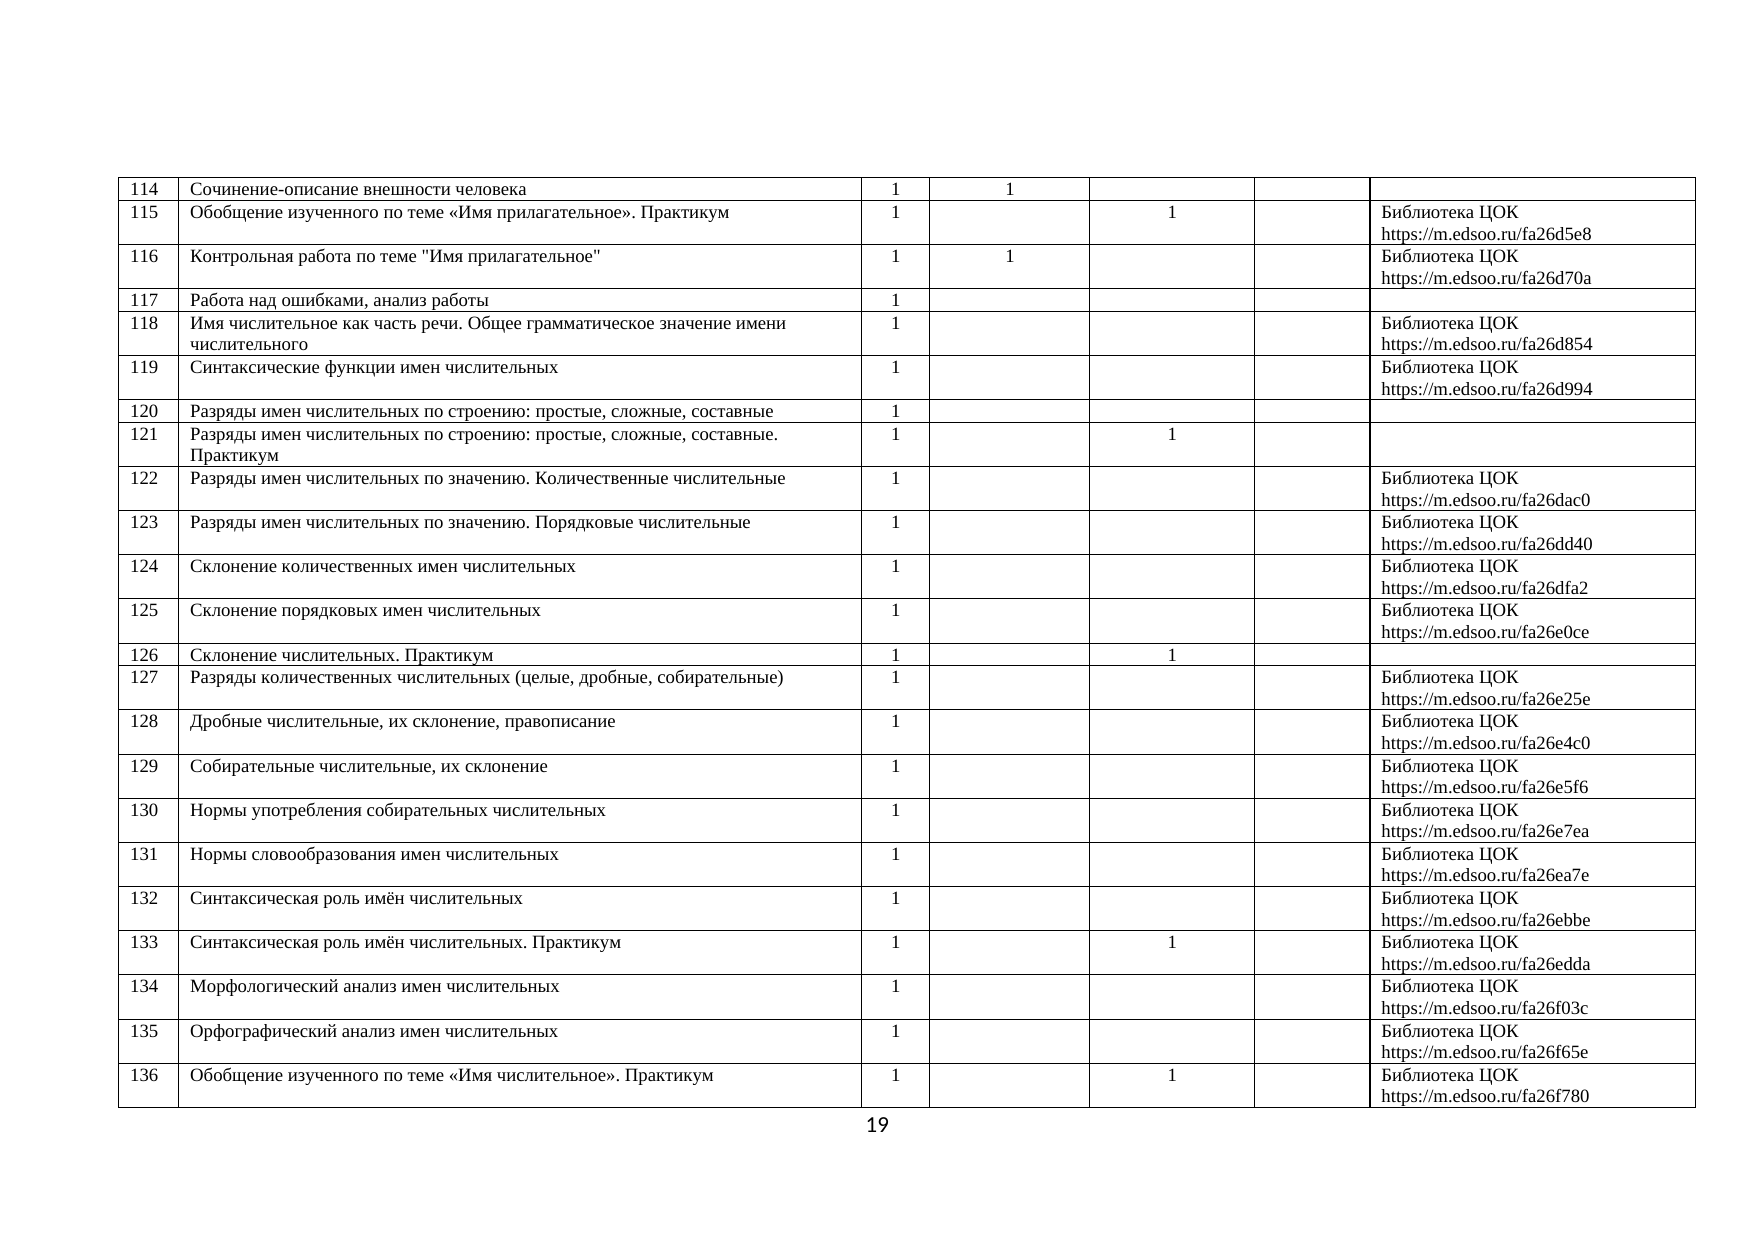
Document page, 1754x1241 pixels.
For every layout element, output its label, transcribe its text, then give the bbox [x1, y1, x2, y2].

table_cell Библиотека ЦОК https://m.edsoo.ru/fa26dac0 [1371, 467, 1695, 510]
table_cell [930, 555, 1089, 598]
table_cell 1 [862, 423, 929, 466]
table_cell 1 [862, 975, 929, 1018]
table_cell [1090, 666, 1254, 709]
table_cell Склонение числительных. Практикум [179, 644, 861, 665]
table_cell 133 [119, 931, 178, 974]
table_cell 1 [862, 511, 929, 554]
table_cell 1 [862, 312, 929, 355]
table_cell 1 [1090, 423, 1254, 466]
table_cell [1090, 511, 1254, 554]
table_cell 1 [862, 555, 929, 598]
table_cell [1255, 400, 1369, 422]
table_cell 128 [119, 710, 178, 753]
table_cell Синтаксическая роль имён числительных [179, 887, 861, 930]
table_cell [930, 400, 1089, 422]
table_cell [930, 467, 1089, 510]
table_cell 134 [119, 975, 178, 1018]
table_cell 1 [862, 710, 929, 753]
table_cell [930, 799, 1089, 842]
table_cell Имя числительное как часть речи. Общее грамматическое значение имени числительного [179, 312, 861, 355]
table_cell [930, 710, 1089, 753]
table_cell [1255, 975, 1369, 1018]
table_cell Библиотека ЦОК https://m.edsoo.ru/fa26e4c0 [1371, 710, 1695, 753]
table_cell Библиотека ЦОК https://m.edsoo.ru/fa26f65e [1371, 1020, 1695, 1063]
table_cell 129 [119, 755, 178, 798]
table_cell Разряды имен числительных по строению: простые, сложные, составные. Практикум [179, 423, 861, 466]
table_cell Библиотека ЦОК https://m.edsoo.ru/fa26e5f6 [1371, 755, 1695, 798]
table_cell [1090, 289, 1254, 311]
table_cell 121 [119, 423, 178, 466]
table_cell [1255, 799, 1369, 842]
table_cell [930, 975, 1089, 1018]
table_cell Библиотека ЦОК https://m.edsoo.ru/fa26d70a [1371, 245, 1695, 288]
table_cell [930, 843, 1089, 886]
table_cell 119 [119, 356, 178, 399]
table_cell [1090, 1020, 1254, 1063]
table_cell 127 [119, 666, 178, 709]
table_cell 1 [862, 356, 929, 399]
table_cell 1 [862, 245, 929, 288]
table_cell Разряды количественных числительных (целые, дробные, собирательные) [179, 666, 861, 709]
table_cell [930, 644, 1089, 665]
table_cell [1255, 312, 1369, 355]
table_cell Обобщение изученного по теме «Имя прилагательное». Практикум [179, 201, 861, 244]
table_cell Библиотека ЦОК https://m.edsoo.ru/fa26e25e [1371, 666, 1695, 709]
table_cell [1255, 356, 1369, 399]
table_cell [1090, 975, 1254, 1018]
table_cell 1 [862, 400, 929, 422]
table_cell 123 [119, 511, 178, 554]
table_cell [1090, 178, 1254, 200]
table_cell [930, 423, 1089, 466]
table_cell 115 [119, 201, 178, 244]
table_cell [1371, 423, 1695, 466]
table_cell [930, 599, 1089, 642]
table_cell Контрольная работа по теме "Имя прилагательное" [179, 245, 861, 288]
table_cell 117 [119, 289, 178, 311]
table_cell Библиотека ЦОК https://m.edsoo.ru/fa26d994 [1371, 356, 1695, 399]
table_cell [1255, 887, 1369, 930]
table_cell 1 [1090, 644, 1254, 665]
table_cell [1255, 644, 1369, 665]
table_cell 114 [119, 178, 178, 200]
table_cell Дробные числительные, их склонение, правописание [179, 710, 861, 753]
table_cell 125 [119, 599, 178, 642]
table_cell [930, 356, 1089, 399]
table_cell [1090, 799, 1254, 842]
table_cell [1090, 356, 1254, 399]
table_cell Разряды имен числительных по значению. Порядковые числительные [179, 511, 861, 554]
table_cell [930, 931, 1089, 974]
table_cell 116 [119, 245, 178, 288]
table_cell [1255, 710, 1369, 753]
table_cell [1255, 423, 1369, 466]
table_cell Синтаксические функции имен числительных [179, 356, 861, 399]
table_cell Библиотека ЦОК https://m.edsoo.ru/fa26edda [1371, 931, 1695, 974]
table_cell 1 [1090, 931, 1254, 974]
table_cell 136 [119, 1064, 178, 1107]
table_cell Склонение порядковых имен числительных [179, 599, 861, 642]
table_cell 132 [119, 887, 178, 930]
table_cell 1 [930, 245, 1089, 288]
table_cell 122 [119, 467, 178, 510]
table_cell [1090, 555, 1254, 598]
table_cell Библиотека ЦОК https://m.edsoo.ru/fa26dfa2 [1371, 555, 1695, 598]
table_cell 120 [119, 400, 178, 422]
table_cell 1 [862, 644, 929, 665]
table_cell Морфологический анализ имен числительных [179, 975, 861, 1018]
table_cell 1 [862, 467, 929, 510]
table_cell [1090, 843, 1254, 886]
table_cell [1255, 755, 1369, 798]
table_cell 1 [862, 666, 929, 709]
table_cell [930, 201, 1089, 244]
table_cell Библиотека ЦОК https://m.edsoo.ru/fa26d854 [1371, 312, 1695, 355]
table_cell [1255, 599, 1369, 642]
table_cell [930, 1020, 1089, 1063]
table_cell Библиотека ЦОК https://m.edsoo.ru/fa26ebbe [1371, 887, 1695, 930]
table_cell [1255, 843, 1369, 886]
table_cell [1371, 400, 1695, 422]
table_cell 1 [862, 931, 929, 974]
table_cell Библиотека ЦОК https://m.edsoo.ru/fa26e0ce [1371, 599, 1695, 642]
table_cell 124 [119, 555, 178, 598]
table_cell Библиотека ЦОК https://m.edsoo.ru/fa26f780 [1371, 1064, 1695, 1107]
table_cell 1 [862, 599, 929, 642]
table_cell 1 [1090, 1064, 1254, 1107]
table_cell [1090, 312, 1254, 355]
table_cell Разряды имен числительных по значению. Количественные числительные [179, 467, 861, 510]
table_cell Работа над ошибками, анализ работы [179, 289, 861, 311]
table_cell Собирательные числительные, их склонение [179, 755, 861, 798]
table_cell Синтаксическая роль имён числительных. Практикум [179, 931, 861, 974]
table_cell [1090, 599, 1254, 642]
table_cell [1255, 178, 1369, 200]
table_cell [930, 755, 1089, 798]
table_cell [1090, 245, 1254, 288]
table_cell 1 [930, 178, 1089, 200]
table_cell Орфографический анализ имен числительных [179, 1020, 861, 1063]
table_cell [1255, 201, 1369, 244]
table_cell 1 [862, 1020, 929, 1063]
table_cell [1371, 289, 1695, 311]
table_cell 1 [862, 755, 929, 798]
table_cell [930, 1064, 1089, 1107]
table_cell 1 [862, 178, 929, 200]
table_cell Библиотека ЦОК https://m.edsoo.ru/fa26f03c [1371, 975, 1695, 1018]
table_cell [1090, 755, 1254, 798]
table_cell [1090, 710, 1254, 753]
table_cell [930, 666, 1089, 709]
table_cell Библиотека ЦОК https://m.edsoo.ru/fa26d5e8 [1371, 201, 1695, 244]
table_cell 1 [862, 289, 929, 311]
table_cell Сочинение-описание внешности человека [179, 178, 861, 200]
table_cell Склонение количественных имен числительных [179, 555, 861, 598]
table_cell [1255, 511, 1369, 554]
table_cell Библиотека ЦОК https://m.edsoo.ru/fa26e7ea [1371, 799, 1695, 842]
table_cell [1255, 245, 1369, 288]
table_cell 1 [862, 1064, 929, 1107]
table_cell 118 [119, 312, 178, 355]
table_cell Нормы словообразования имен числительных [179, 843, 861, 886]
table_cell 1 [1090, 201, 1254, 244]
table_cell [1371, 178, 1695, 200]
table_cell [930, 289, 1089, 311]
table_cell Разряды имен числительных по строению: простые, сложные, составные [179, 400, 861, 422]
table_cell [1090, 400, 1254, 422]
table_cell Библиотека ЦОК https://m.edsoo.ru/fa26ea7e [1371, 843, 1695, 886]
table_cell [1090, 887, 1254, 930]
table_cell [1371, 644, 1695, 665]
table_cell 1 [862, 201, 929, 244]
table_cell 1 [862, 843, 929, 886]
table_cell [1255, 1064, 1369, 1107]
table_cell [930, 887, 1089, 930]
table_cell [930, 312, 1089, 355]
table_cell Нормы употребления собирательных числительных [179, 799, 861, 842]
table_cell 1 [862, 887, 929, 930]
table_cell Обобщение изученного по теме «Имя числительное». Практикум [179, 1064, 861, 1107]
table_cell [1255, 666, 1369, 709]
table_cell [1255, 289, 1369, 311]
table_cell [1090, 467, 1254, 510]
table_cell [1255, 555, 1369, 598]
table_cell [1255, 1020, 1369, 1063]
table_cell 135 [119, 1020, 178, 1063]
table_cell Библиотека ЦОК https://m.edsoo.ru/fa26dd40 [1371, 511, 1695, 554]
table_cell [930, 511, 1089, 554]
table_cell 130 [119, 799, 178, 842]
table_cell 126 [119, 644, 178, 665]
table_cell [1255, 931, 1369, 974]
table_cell 131 [119, 843, 178, 886]
table_cell [1255, 467, 1369, 510]
table_cell 1 [862, 799, 929, 842]
